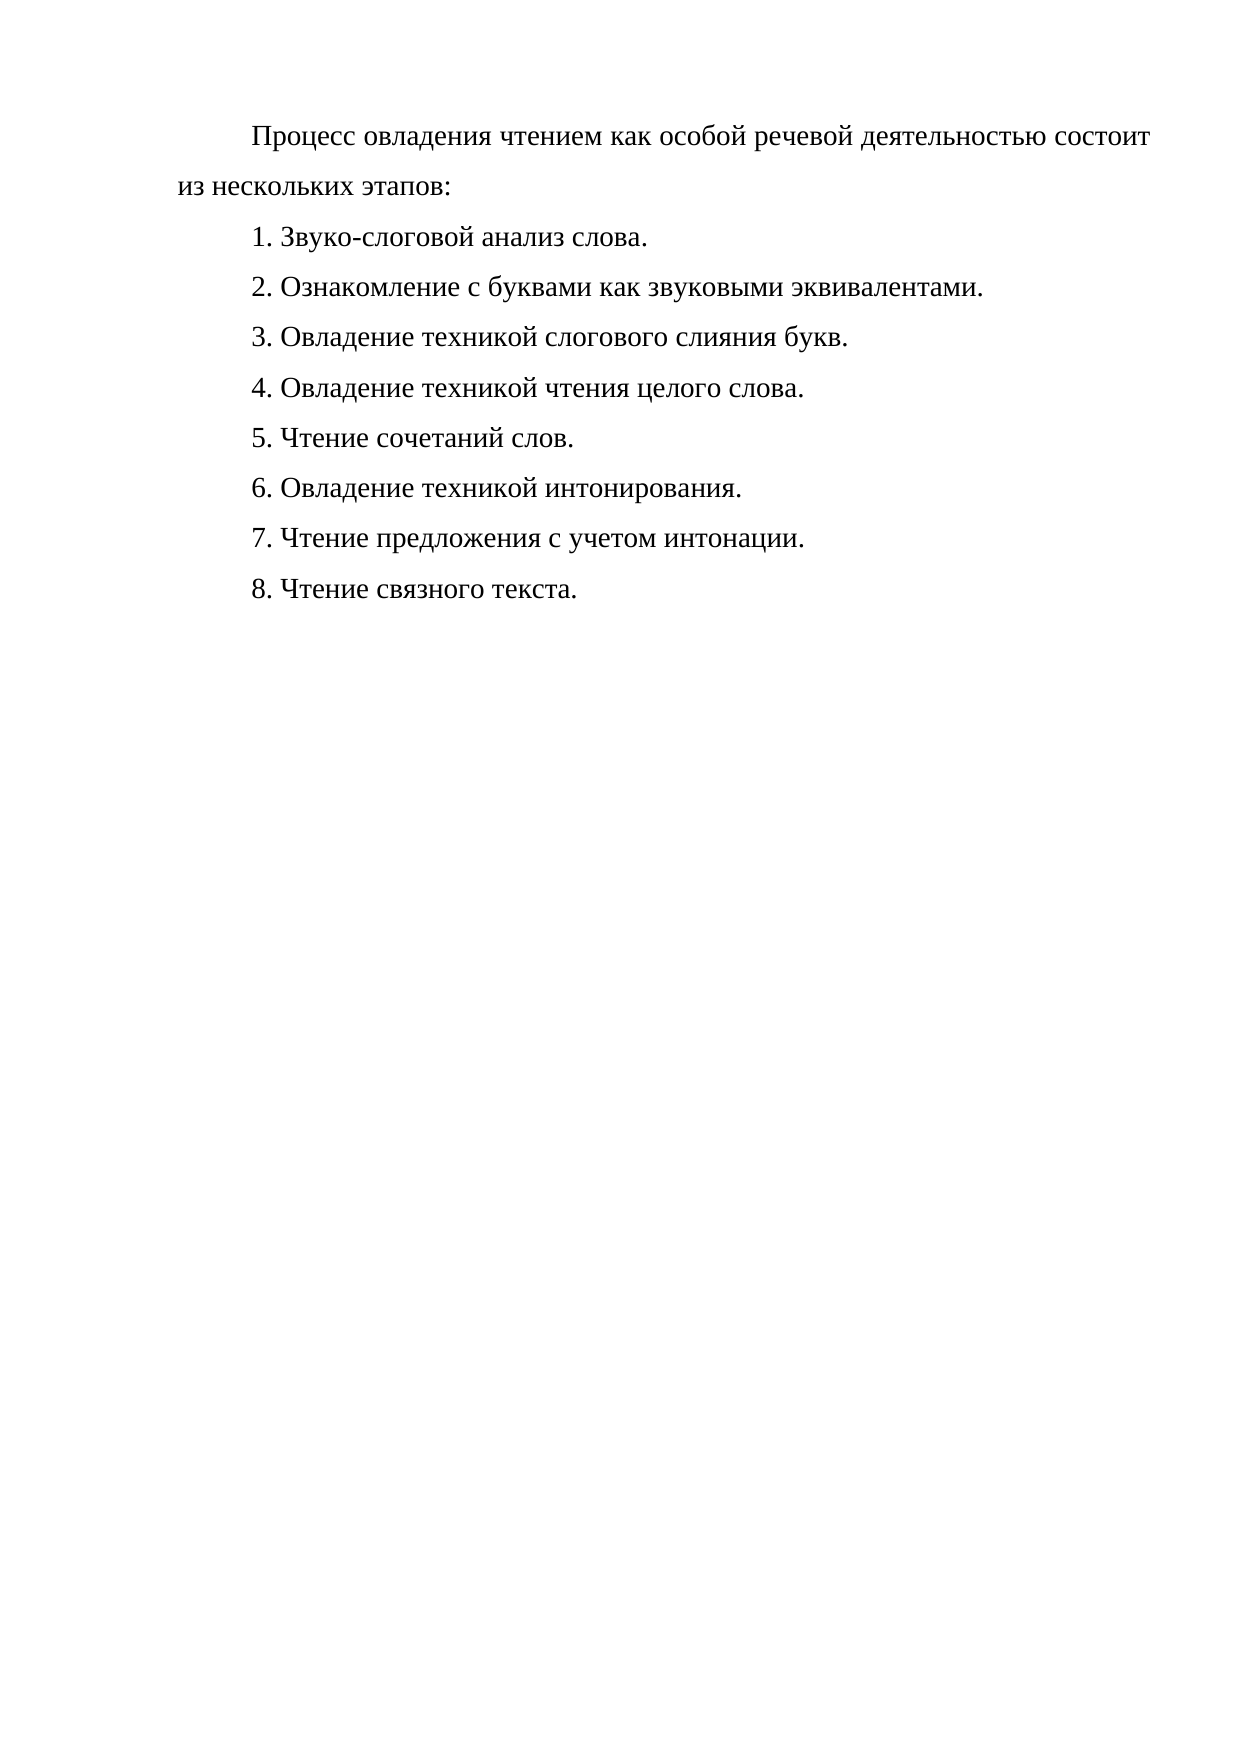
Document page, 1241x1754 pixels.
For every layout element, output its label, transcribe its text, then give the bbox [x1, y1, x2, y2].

text 4. Овладение техникой чтения целого слова. [177, 370, 1152, 403]
text 2. Ознакомление с буквами как звуковыми эквивалентами. [177, 269, 1152, 303]
text 7. Чтение предложения с учетом интонации. [177, 521, 1152, 554]
text 1. Звуко-слоговой анализ слова. [177, 219, 1152, 252]
text 3. Овладение техникой слогового слияния букв. [177, 319, 1152, 353]
text Процесс овладения чтением как особой речевой деятельностью состоит из нескольких этапов: [177, 118, 1152, 202]
text 5. Чтение сочетаний слов. [177, 420, 1152, 453]
text 6. Овладение техникой интонирования. [177, 470, 1152, 504]
text 8. Чтение связного текста. [177, 571, 1152, 604]
